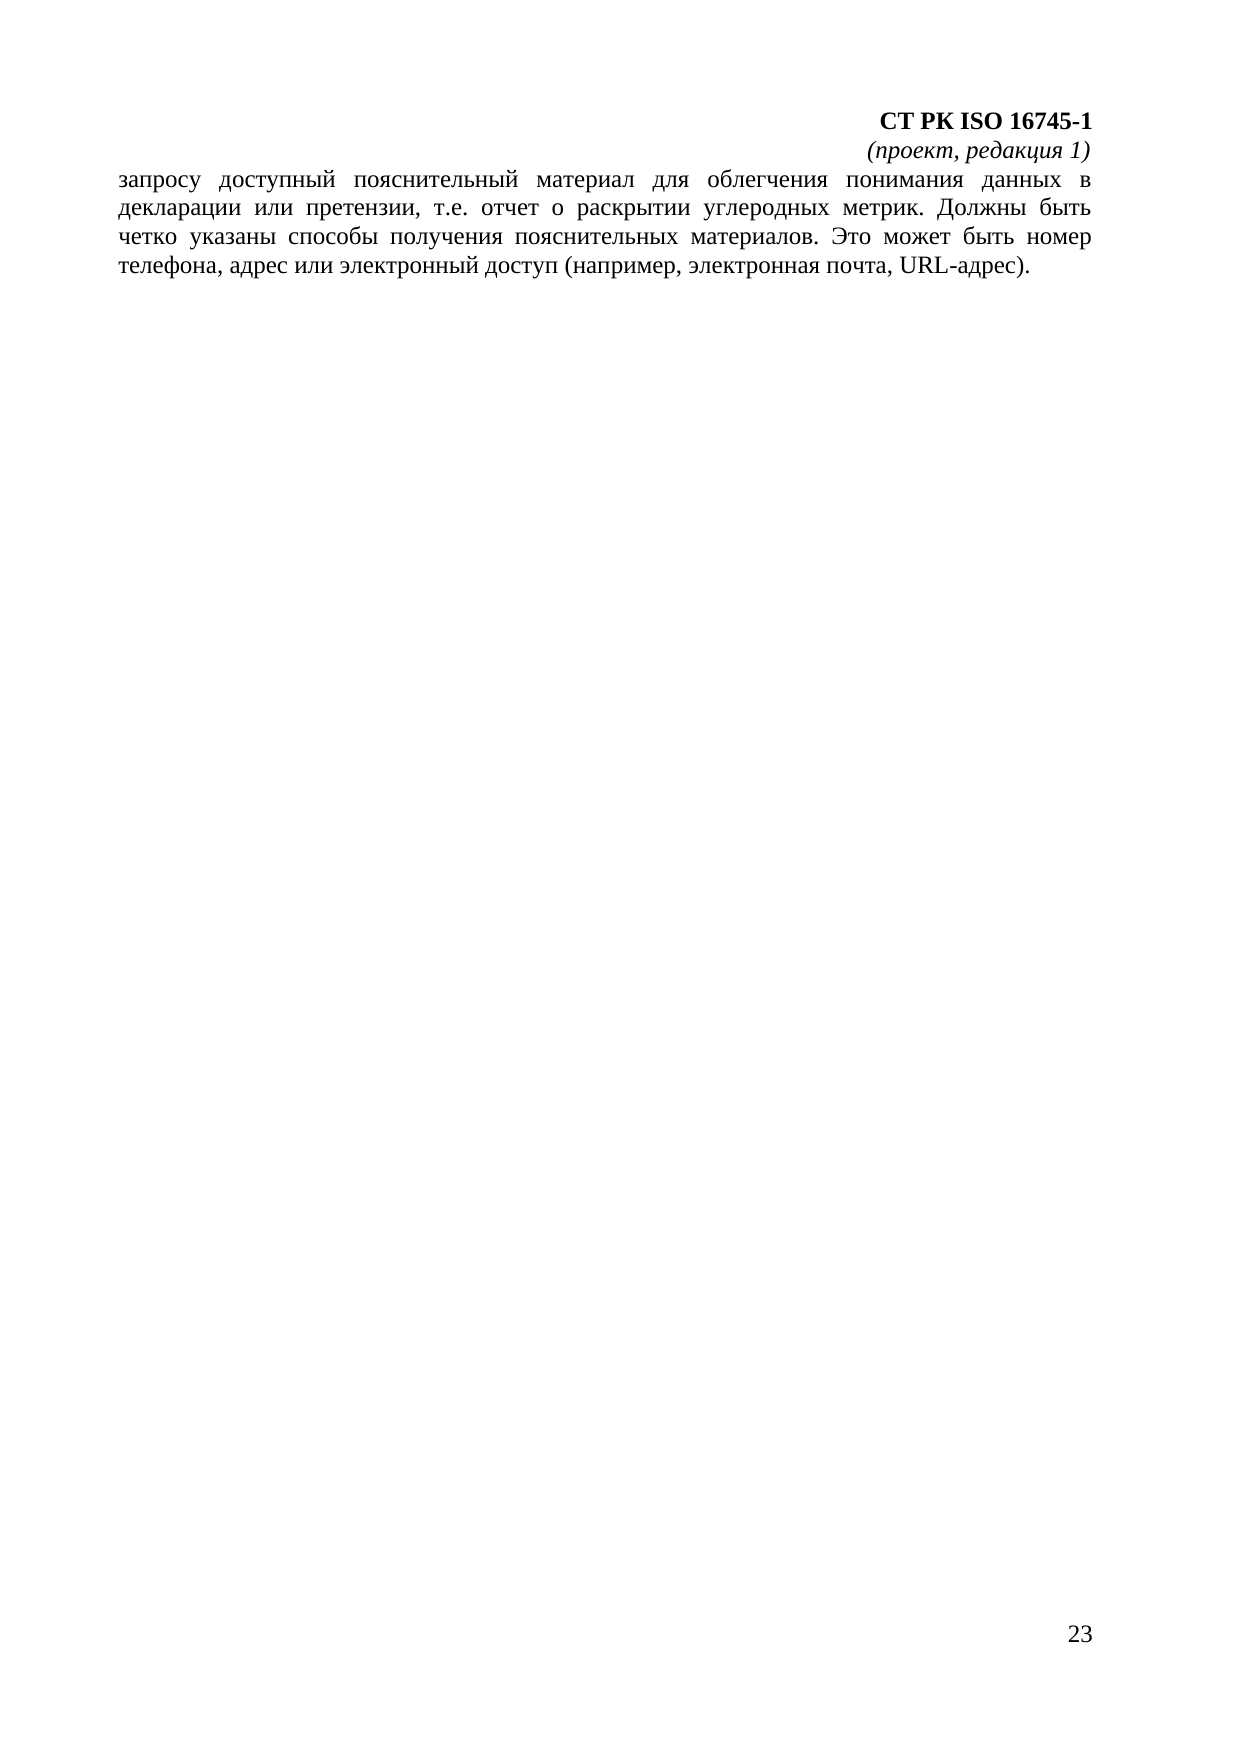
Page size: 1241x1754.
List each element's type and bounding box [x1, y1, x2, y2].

text [118, 164, 1092, 279]
